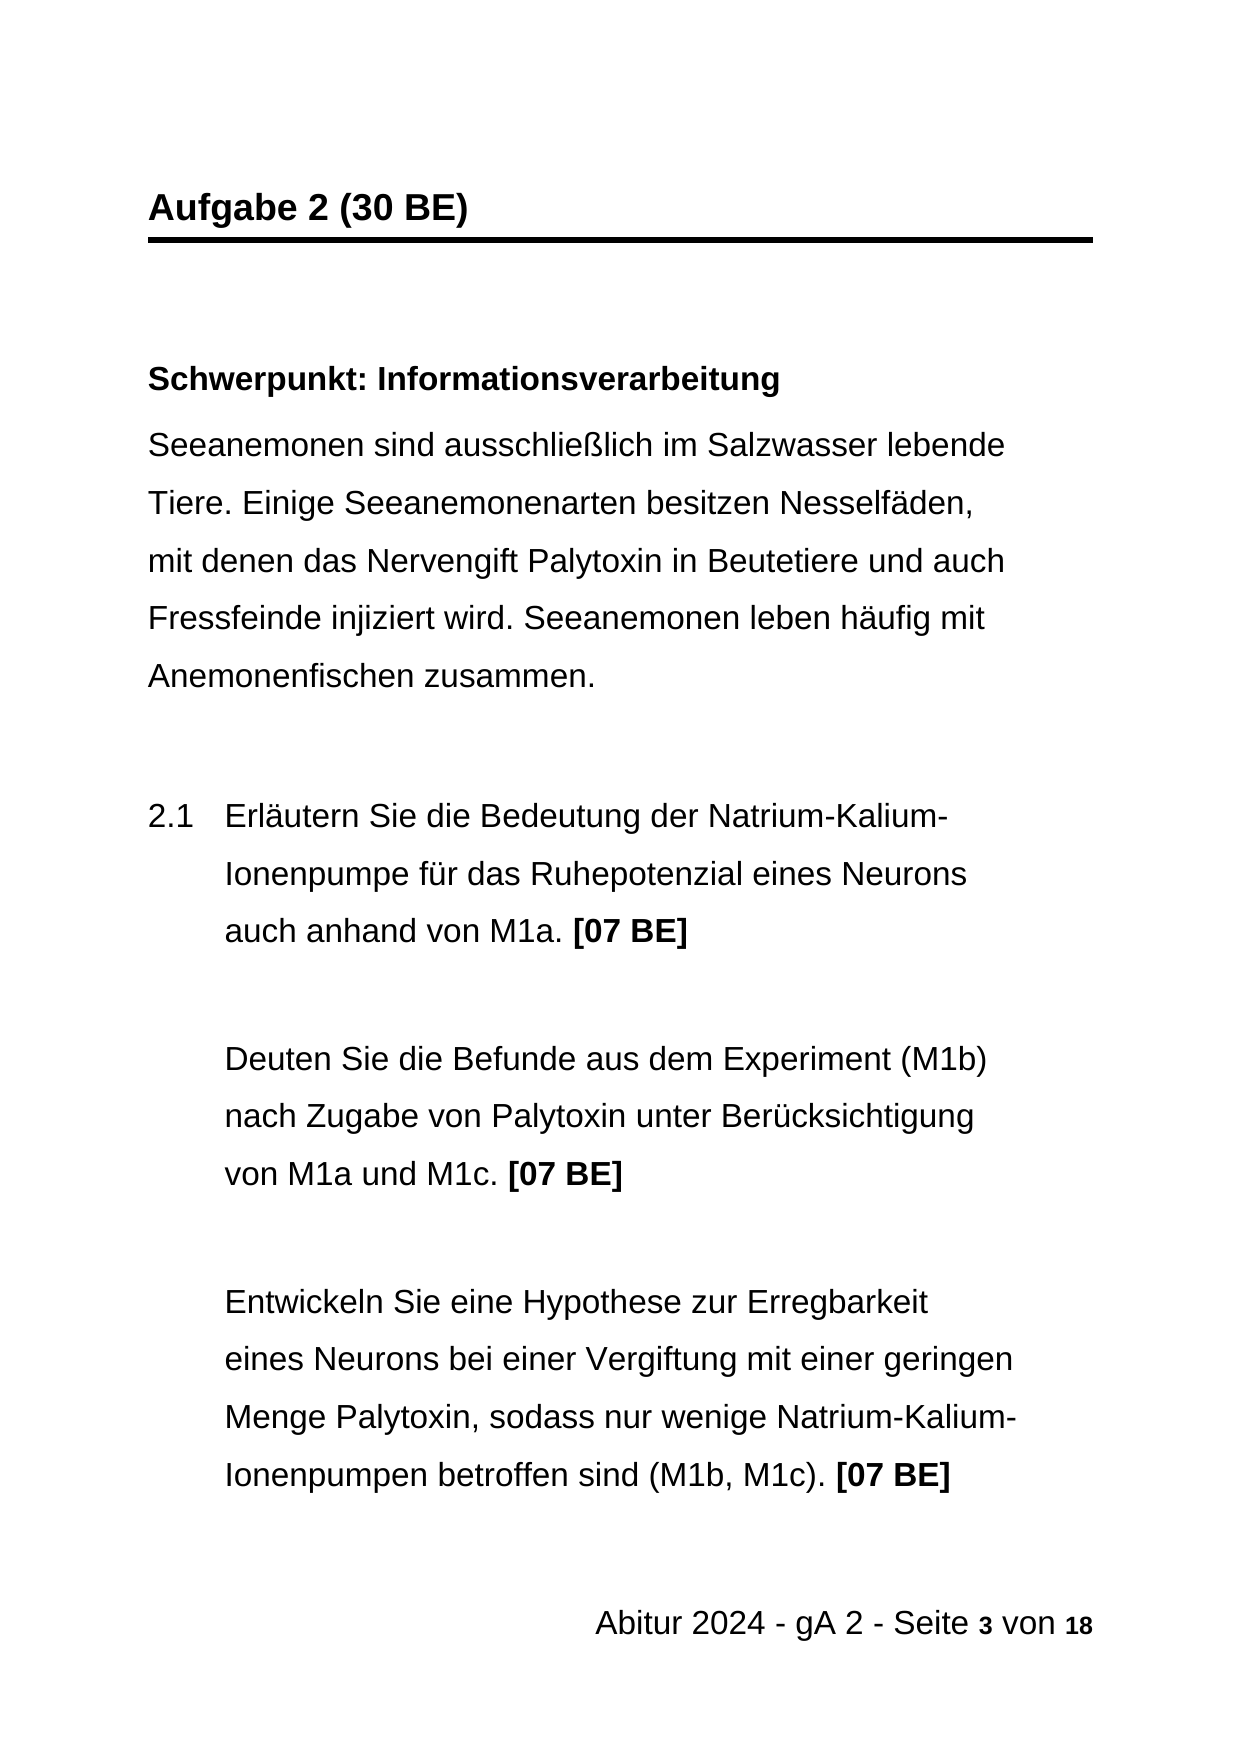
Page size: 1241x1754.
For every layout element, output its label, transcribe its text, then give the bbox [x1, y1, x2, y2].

subtitle Aufgabe 2 (30 BE) [148, 185, 1093, 237]
list Entwickeln Sie eine Hypothese zur Erregbarkeit eines Neurons bei einer Vergiftung mit einer geringen Menge Palytoxin, sodass nur wenige Natrium-Kalium-Ionenpumpen betroffen sind (M1b, M1c). [07 BE] [224, 1282, 1093, 1493]
subtitle Schwerpunkt: Informationsverarbeitung [148, 359, 1093, 398]
list Deuten Sie die Befunde aus dem Experiment (M1b) nach Zugabe von Palytoxin unter Berücksichtigung von M1a und M1c. [07 BE] [224, 1039, 1093, 1250]
list 2.1 Erläutern Sie die Bedeutung der Natrium-Kalium-Ionenpumpe für das Ruhepotenzial eines Neurons auch anhand von M1a. [07 BE] [148, 796, 1093, 1007]
text Seeanemonen sind ausschließlich im Salzwasser lebende Tiere. Einige Seeanemonenarten besitzen Nesselfäden, mit denen das Nervengift Palytoxin in Beutetiere und auch Fressfeinde injiziert wird. Seeanemonen leben häufig mit Anemonenfischen zusammen. [148, 425, 1093, 694]
